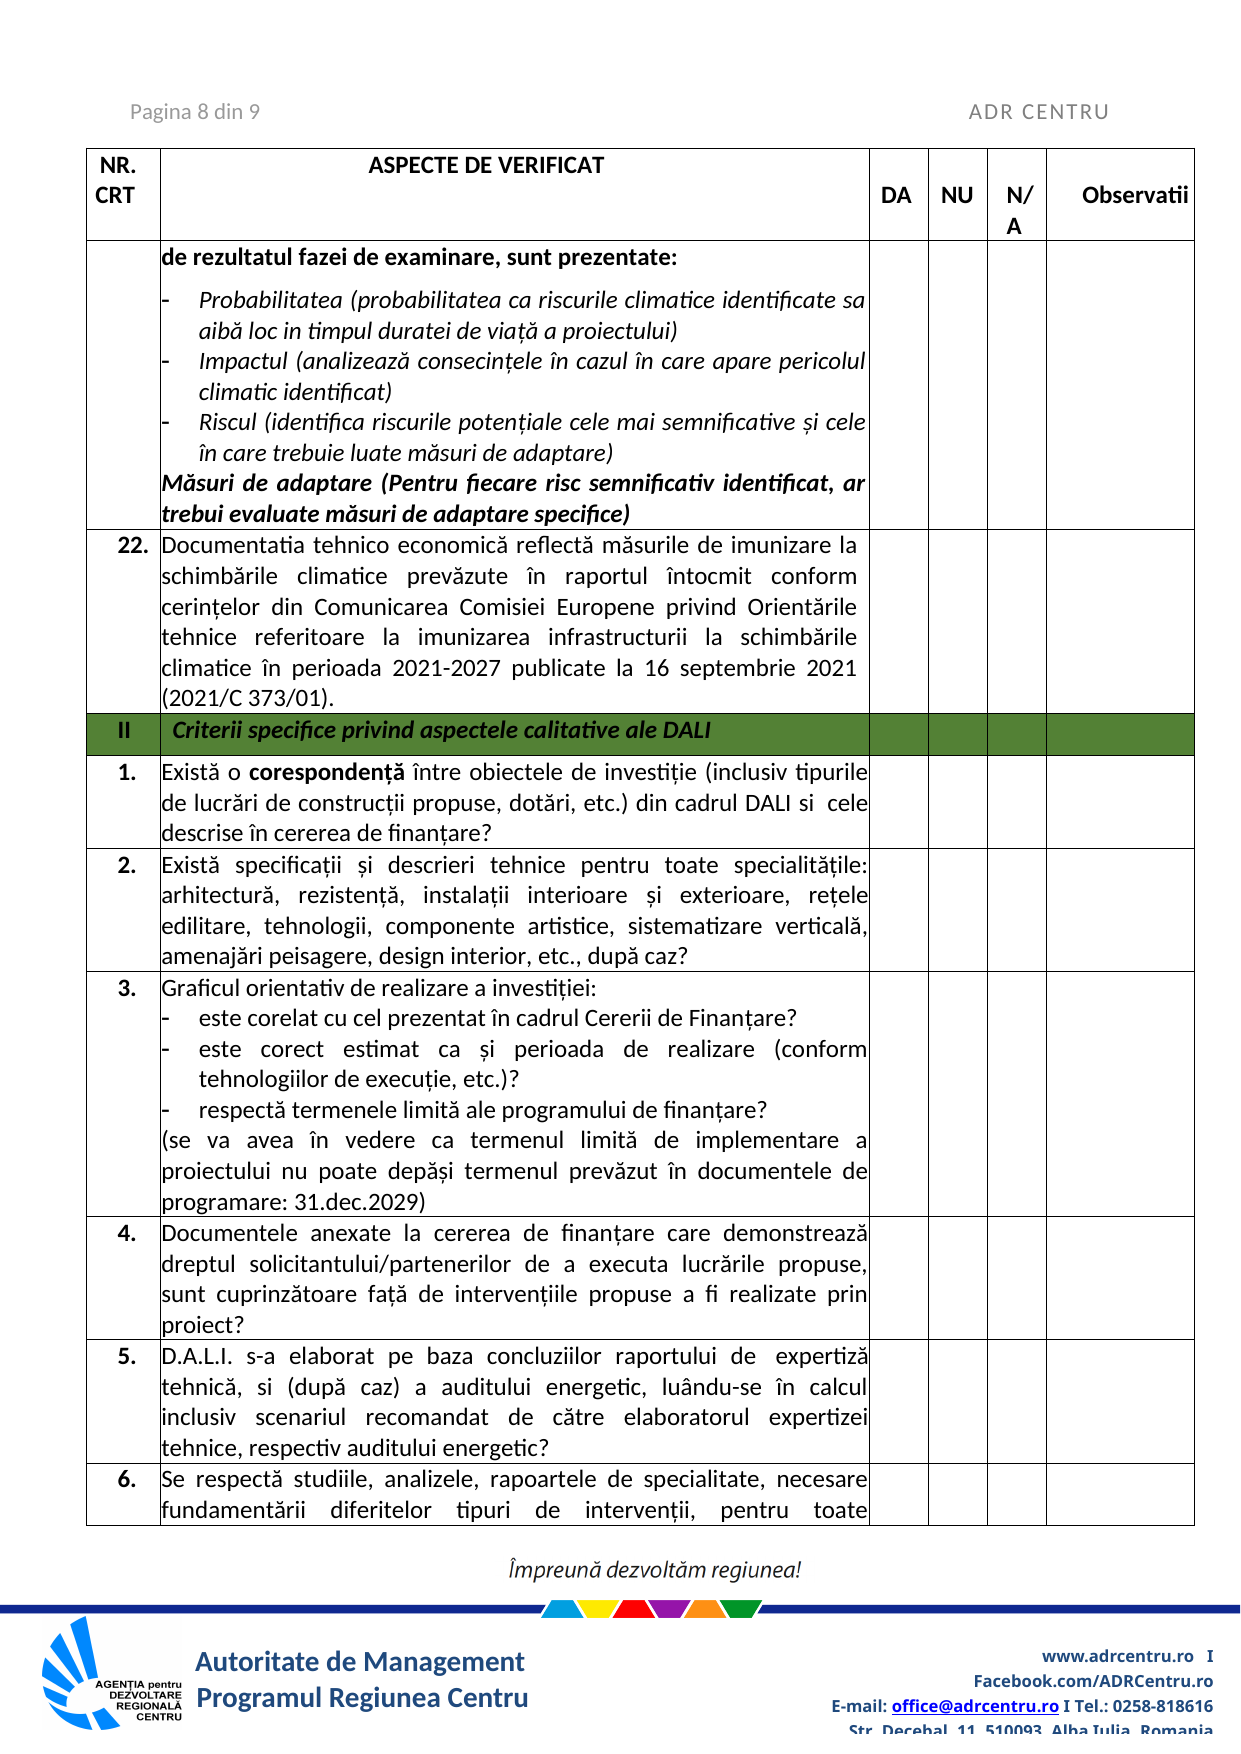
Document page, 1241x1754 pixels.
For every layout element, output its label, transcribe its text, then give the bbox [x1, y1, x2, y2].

table_cell [1047, 241, 1194, 528]
table_cell [1047, 1340, 1194, 1462]
table_cell [870, 1340, 928, 1462]
table_cell [988, 241, 1046, 528]
table_cell [988, 714, 1046, 755]
table_cell [87, 530, 160, 713]
table_cell [87, 241, 160, 528]
table_header NR. CRT [87, 149, 160, 240]
table_cell Documentatia tehnico economică reflectă măsurile de imunizare la schimbările climatice prevăzute în raportul întocmit conform cerințelor din Comunicarea Comisiei Europene privind Orientările tehnice referitoare la imunizarea infrastructurii la schimbările climatice în perioada 2021-2027 publicate la 16 septembrie 2021 (2021/C 373/01). [161, 530, 869, 713]
table_cell [929, 530, 987, 713]
table_cell [1047, 849, 1194, 971]
table_cell [1047, 756, 1194, 848]
table_cell [870, 756, 928, 848]
table_cell Graficul orientativ de realizare a investiției: este corelat cu cel prezentat în cadrul Cererii de Finanţare? este corect estimat ca și perioada de realizare (conform tehnologiilor de execuție, etc.)? respectă termenele limită ale programului de finanțare? (se va avea în vedere ca termenul limită de implementare a proiectului nu poate depăși termenul prevăzut în documentele de programare: 31.dec.2029) [161, 972, 869, 1216]
table_cell [929, 972, 987, 1216]
picture [0, 1600, 550, 1730]
table_cell [988, 756, 1046, 848]
table_header N/A [988, 149, 1046, 240]
table_header Observatii [1047, 149, 1194, 240]
table_cell [870, 241, 928, 528]
picture [574, 1600, 1241, 1618]
table_cell [1047, 714, 1194, 755]
table_cell Criterii specifice privind aspectele calitative ale DALI [161, 714, 869, 755]
table_cell [988, 1464, 1046, 1524]
table_cell [870, 1464, 928, 1524]
table_cell [1047, 1464, 1194, 1524]
picture [495, 1556, 814, 1583]
table_cell [870, 1217, 928, 1339]
table_cell [870, 530, 928, 713]
table_cell [929, 1340, 987, 1462]
table_cell D.A.L.I. s-a elaborat pe baza concluziilor raportului de expertiză tehnică, si (după caz) a auditului energetic, luându-se în calcul inclusiv scenariul recomandat de către elaboratorul expertizei tehnice, respectiv auditului energetic? [161, 1340, 869, 1462]
table_header DA [870, 149, 928, 240]
table_cell [87, 756, 160, 848]
table_header NU [929, 149, 987, 240]
table_cell [87, 1464, 160, 1524]
table_cell [988, 972, 1046, 1216]
table_cell [870, 972, 928, 1216]
table_cell [87, 1217, 160, 1339]
table_cell [1047, 1217, 1194, 1339]
table_cell [988, 1217, 1046, 1339]
table_cell [929, 1464, 987, 1524]
table_cell [929, 756, 987, 848]
table_cell [988, 849, 1046, 971]
table_cell [988, 1340, 1046, 1462]
table_cell [929, 1217, 987, 1339]
table_cell [87, 972, 160, 1216]
table_header ASPECTE DE VERIFICAT [161, 149, 869, 240]
table_cell [1047, 972, 1194, 1216]
table_cell [870, 849, 928, 971]
table_cell Există o corespondență între obiectele de investiție (inclusiv tipurile de lucrări de construcții propuse, dotări, etc.) din cadrul DALI si cele descrise în cererea de finanțare? [161, 756, 869, 848]
table_cell II [87, 714, 160, 755]
table_cell [87, 1340, 160, 1462]
table_cell [1047, 530, 1194, 713]
table_cell Există specificații şi descrieri tehnice pentru toate specialitățile: arhitectură, rezistență, instalații interioare şi exterioare, rețele edilitare, tehnologii, componente artistice, sistematizare verticală, amenajări peisagere, design interior, etc., după caz? [161, 849, 869, 971]
table_cell [870, 714, 928, 755]
table_cell [929, 241, 987, 528]
table_cell [87, 849, 160, 971]
table_cell [988, 530, 1046, 713]
table_cell Documentele anexate la cererea de finanţare care demonstrează dreptul solicitantului/partenerilor de a executa lucrările propuse, sunt cuprinzătoare față de intervențiile propuse a fi realizate prin proiect? [161, 1217, 869, 1339]
table_cell [929, 714, 987, 755]
table_cell [929, 849, 987, 971]
